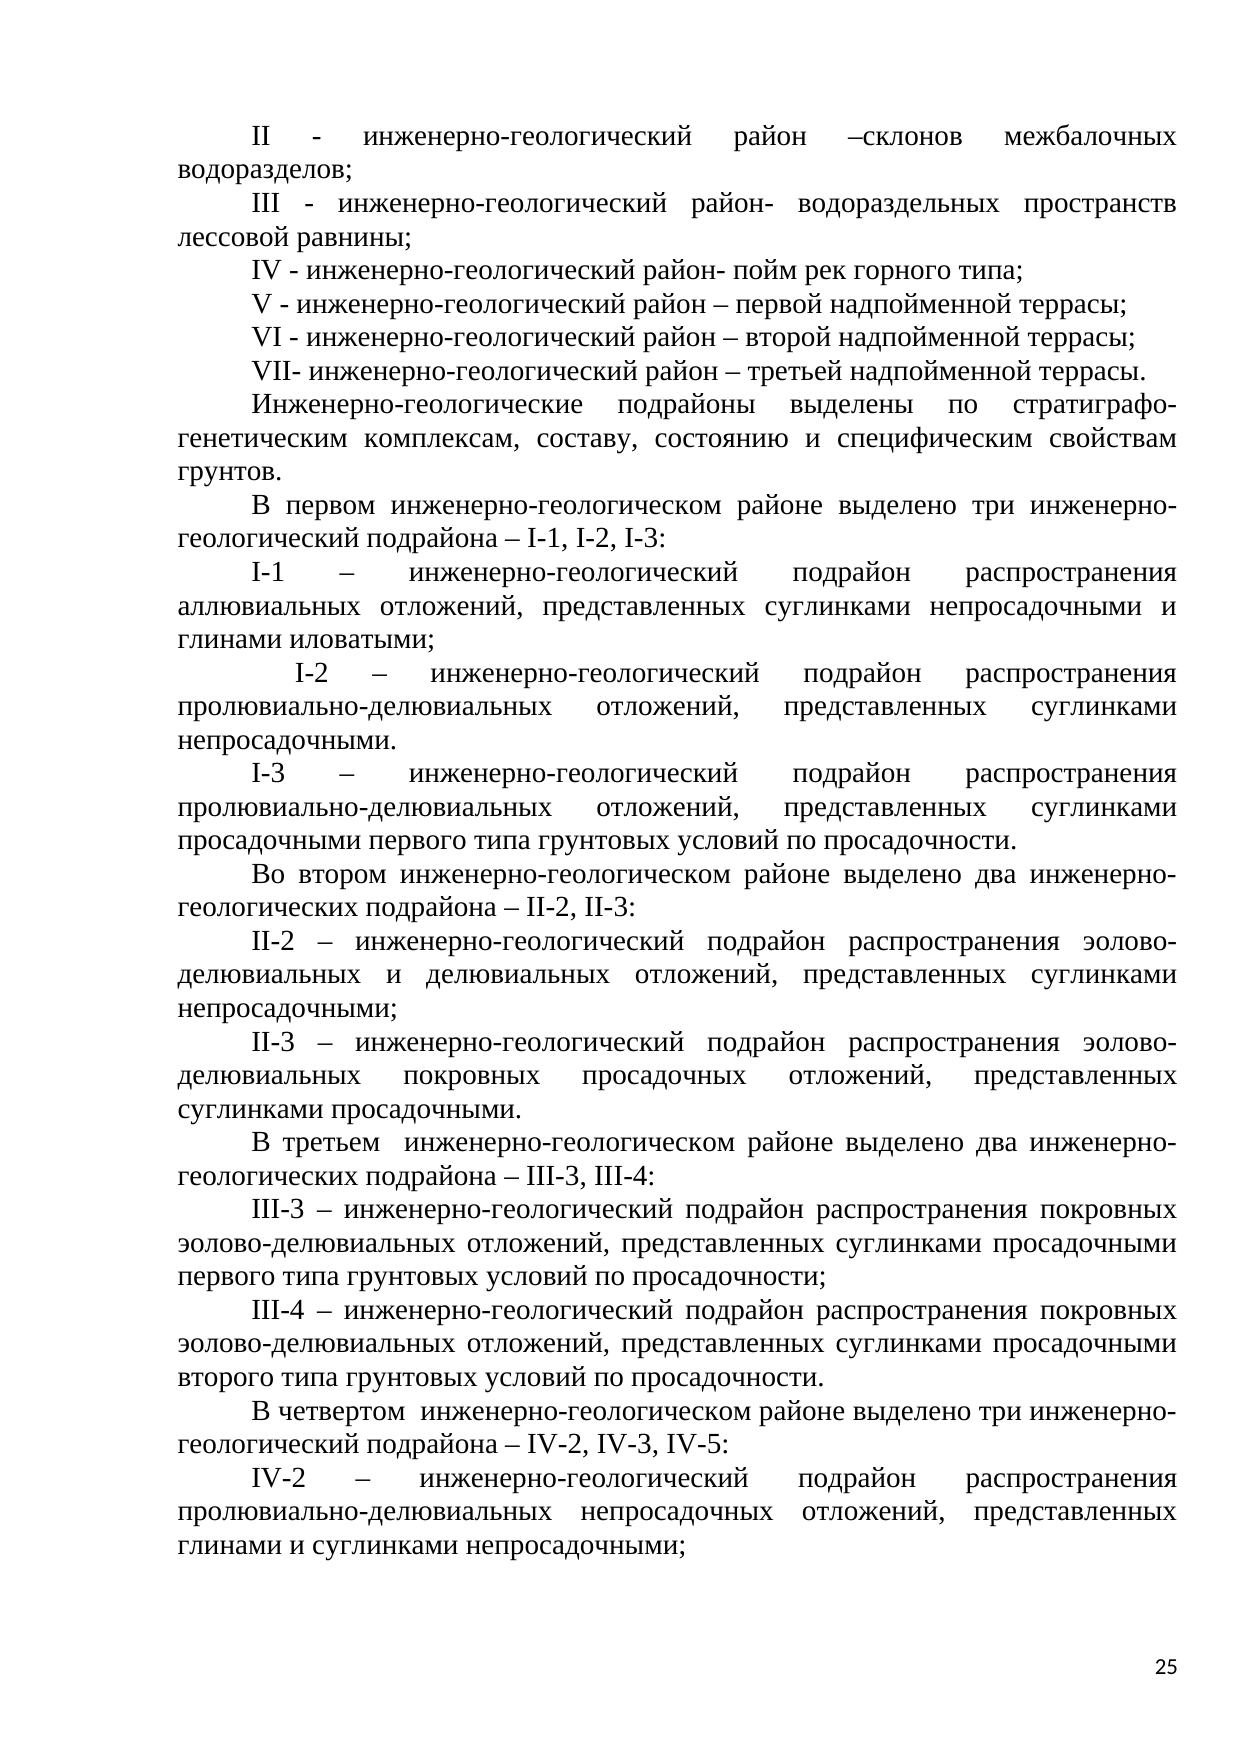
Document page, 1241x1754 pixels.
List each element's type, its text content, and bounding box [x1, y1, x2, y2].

list III-4 – инженерно-геологический подрайон распространения покровных эолово-делювиальных отложений, представленных суглинками просадочными второго типа грунтовых условий по просадочности. [177, 1292, 1178, 1393]
list I-1 – инженерно-геологический подрайон распространения аллювиальных отложений, представленных суглинками непросадочными и глинами иловатыми; [177, 554, 1178, 655]
list В третьем инженерно-геологическом районе выделено два инженерно-геологических подрайона – III-3, III-4: [177, 1124, 1178, 1191]
list II-2 – инженерно-геологический подрайон распространения эолово-делювиальных и делювиальных отложений, представленных суглинками непросадочными; [177, 923, 1178, 1024]
list Инженерно-геологические подрайоны выделены по стратиграфо-генетическим комплексам, составу, состоянию и специфическим свойствам грунтов. [177, 386, 1178, 487]
list I-2 – инженерно-геологический подрайон распространения пролювиально-делювиальных отложений, представленных суглинками непросадочными. [177, 655, 1178, 755]
list VII- инженерно-геологический район – третьей надпойменной террасы. [177, 353, 1178, 386]
list VI - инженерно-геологический район – второй надпойменной террасы; [177, 319, 1178, 353]
list Во втором инженерно-геологическом районе выделено два инженерно-геологических подрайона – II-2, II-3: [177, 856, 1178, 923]
list IV - инженерно-геологический район- пойм рек горного типа; [177, 252, 1178, 286]
list III - инженерно-геологический район- водораздельных пространств лессовой равнины; [177, 185, 1178, 252]
list II-3 – инженерно-геологический подрайон распространения эолово-делювиальных покровных просадочных отложений, представленных суглинками просадочными. [177, 1024, 1178, 1124]
list V - инженерно-геологический район – первой надпойменной террасы; [177, 286, 1178, 319]
list В первом инженерно-геологическом районе выделено три инженерно-геологический подрайона – I-1, I-2, I-3: [177, 487, 1178, 554]
list II - инженерно-геологический район –склонов межбалочных водоразделов; [177, 118, 1178, 185]
list III-3 – инженерно-геологический подрайон распространения покровных эолово-делювиальных отложений, представленных суглинками просадочными первого типа грунтовых условий по просадочности; [177, 1191, 1178, 1292]
list В четвертом инженерно-геологическом районе выделено три инженерно-геологический подрайона – IV-2, IV-3, IV-5: [177, 1393, 1178, 1460]
list IV-2 – инженерно-геологический подрайон распространения пролювиально-делювиальных непросадочных отложений, представленных глинами и суглинками непросадочными; [177, 1460, 1178, 1560]
list I-3 – инженерно-геологический подрайон распространения пролювиально-делювиальных отложений, представленных суглинками просадочными первого типа грунтовых условий по просадочности. [177, 755, 1178, 856]
